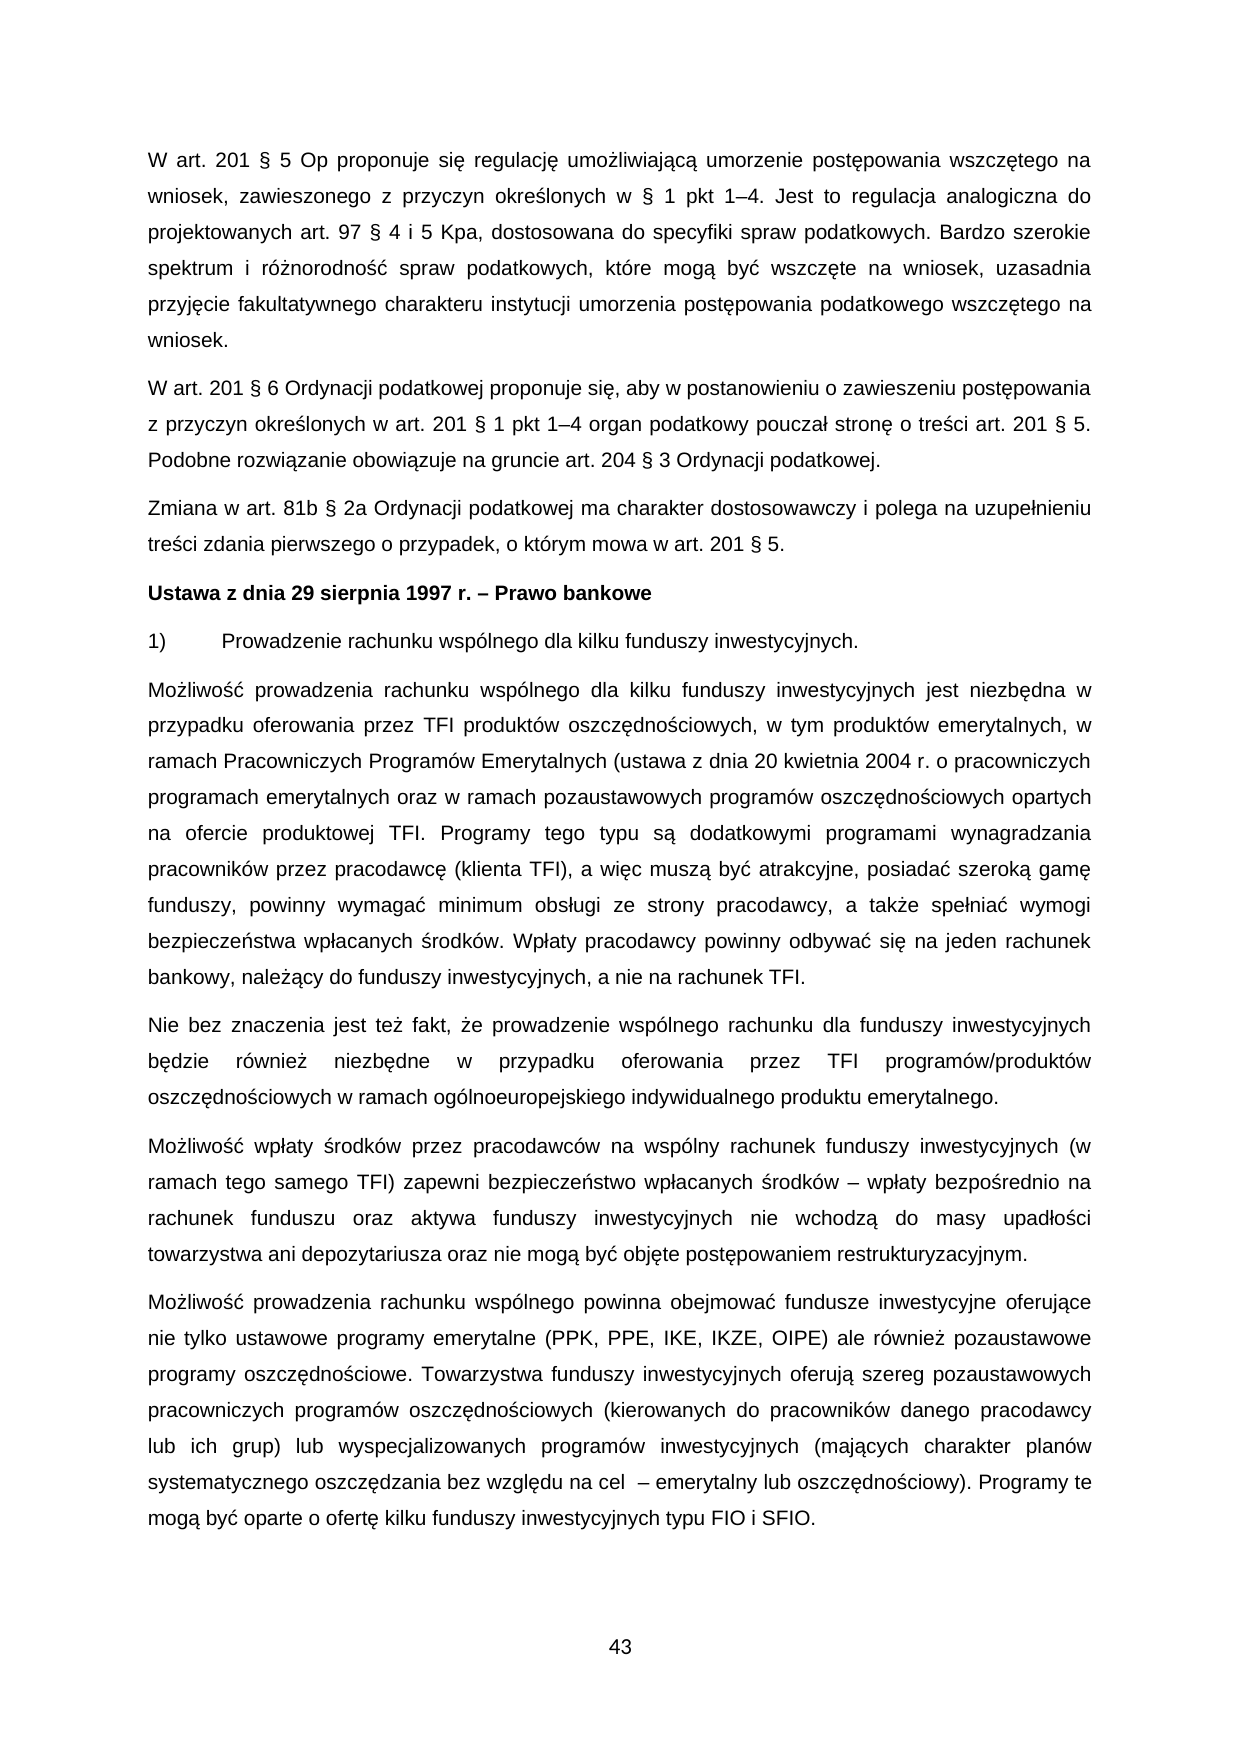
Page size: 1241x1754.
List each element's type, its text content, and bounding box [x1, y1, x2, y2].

subtitle Ustawa z dnia 29 sierpnia 1997 r. – Prawo bankowe [148, 581, 1092, 604]
text W art. 201 § 5 Op proponuje się regulację umożliwiającą umorzenie postępowania wszczętego na wniosek, zawieszonego z przyczyn określonych w § 1 pkt 1–4. Jest to regulacja analogiczna do projektowanych art. 97 § 4 i 5 Kpa, dostosowana do specyfiki spraw podatkowych. Bardzo szerokie spektrum i różnorodność spraw podatkowych, które mogą być wszczęte na wniosek, uzasadnia przyjęcie fakultatywnego charakteru instytucji umorzenia postępowania podatkowego wszczętego na wniosek. [148, 148, 1092, 351]
text Możliwość prowadzenia rachunku wspólnego dla kilku funduszy inwestycyjnych jest niezbędna w przypadku oferowania przez TFI produktów oszczędnościowych, w tym produktów emerytalnych, w ramach Pracowniczych Programów Emerytalnych (ustawa z dnia 20 kwietnia 2004 r. o pracowniczych programach emerytalnych oraz w ramach pozaustawowych programów oszczędnościowych opartych na ofercie produktowej TFI. Programy tego typu są dodatkowymi programami wynagradzania pracowników przez pracodawcę (klienta TFI), a więc muszą być atrakcyjne, posiadać szeroką gamę funduszy, powinny wymagać minimum obsługi ze strony pracodawcy, a także spełniać wymogi bezpieczeństwa wpłacanych środków. Wpłaty pracodawcy powinny odbywać się na jeden rachunek bankowy, należący do funduszy inwestycyjnych, a nie na rachunek TFI. [148, 677, 1092, 989]
text 1) Prowadzenie rachunku wspólnego dla kilku funduszy inwestycyjnych. [148, 629, 1092, 653]
text Możliwość wpłaty środków przez pracodawców na wspólny rachunek funduszy inwestycyjnych (w ramach tego samego TFI) zapewni bezpieczeństwo wpłacanych środków ‒ wpłaty bezpośrednio na rachunek funduszu oraz aktywa funduszy inwestycyjnych nie wchodzą do masy upadłości towarzystwa ani depozytariusza oraz nie mogą być objęte postępowaniem restrukturyzacyjnym. [148, 1134, 1092, 1265]
text Nie bez znaczenia jest też fakt, że prowadzenie wspólnego rachunku dla funduszy inwestycyjnych będzie również niezbędne w przypadku oferowania przez TFI programów/produktów oszczędnościowych w ramach ogólnoeuropejskiego indywidualnego produktu emerytalnego. [148, 1013, 1092, 1109]
text Możliwość prowadzenia rachunku wspólnego powinna obejmować fundusze inwestycyjne oferujące nie tylko ustawowe programy emerytalne (PPK, PPE, IKE, IKZE, OIPE) ale również pozaustawowe programy oszczędnościowe. Towarzystwa funduszy inwestycyjnych oferują szereg pozaustawowych pracowniczych programów oszczędnościowych (kierowanych do pracowników danego pracodawcy lub ich grup) lub wyspecjalizowanych programów inwestycyjnych (mających charakter planów systematycznego oszczędzania bez względu na cel – emerytalny lub oszczędnościowy). Programy te mogą być oparte o ofertę kilku funduszy inwestycyjnych typu FIO i SFIO. [148, 1290, 1092, 1529]
text Zmiana w art. 81b § 2a Ordynacji podatkowej ma charakter dostosowawczy i polega na uzupełnieniu treści zdania pierwszego o przypadek, o którym mowa w art. 201 § 5. [148, 496, 1092, 556]
text W art. 201 § 6 Ordynacji podatkowej proponuje się, aby w postanowieniu o zawieszeniu postępowania z przyczyn określonych w art. 201 § 1 pkt 1–4 organ podatkowy pouczał stronę o treści art. 201 § 5. Podobne rozwiązanie obowiązuje na gruncie art. 204 § 3 Ordynacji podatkowej. [148, 376, 1092, 472]
